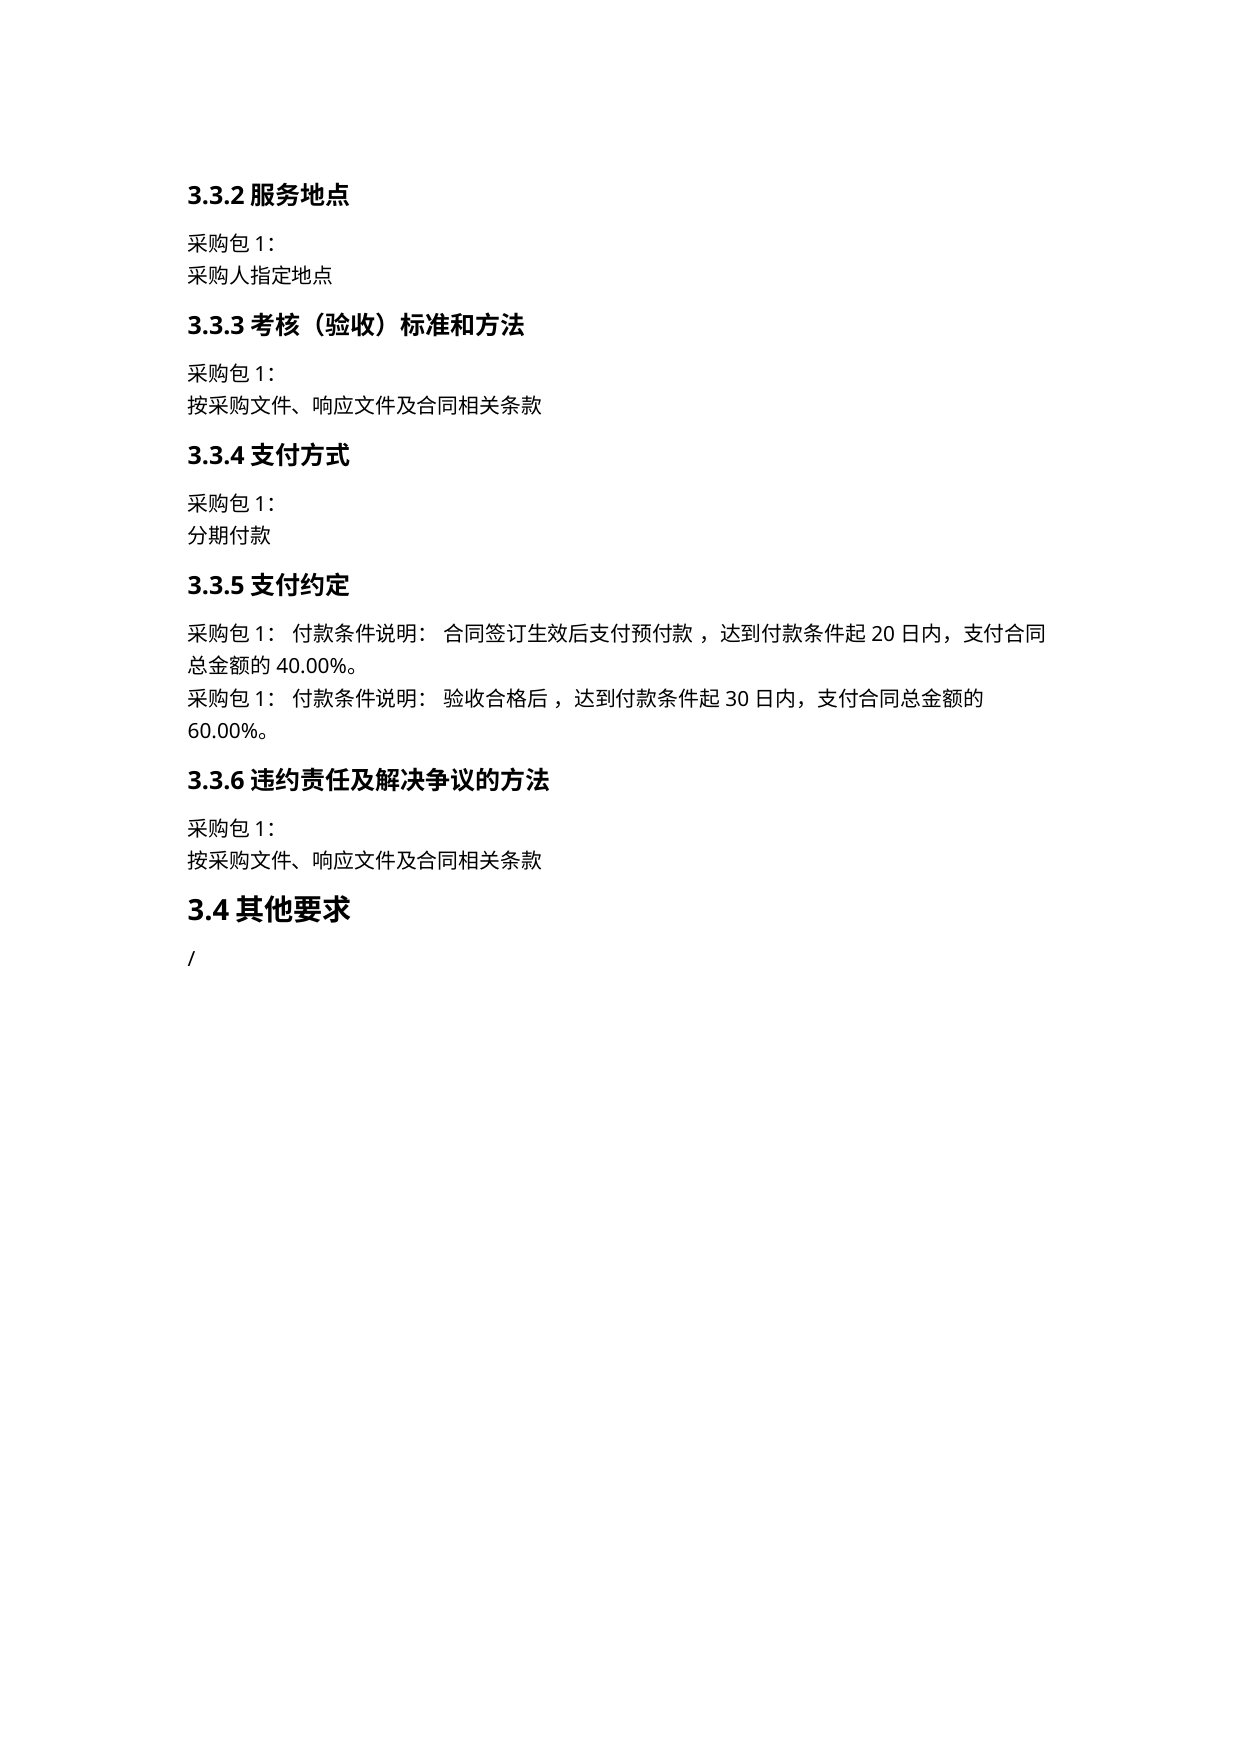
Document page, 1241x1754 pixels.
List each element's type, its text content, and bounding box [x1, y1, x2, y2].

text 采购包1： 付款条件说明： 合同签订生效后支付预付款 ，达到付款条件起 20 日内，支付合同总金额的 40.00%。 [187, 617, 1053, 682]
text 3.4其他要求 [187, 877, 1053, 942]
text / [187, 942, 1053, 974]
text 按采购文件、响应文件及合同相关条款 [187, 844, 1053, 877]
text 采购人指定地点 [187, 259, 1053, 292]
text 3.3.6违约责任及解决争议的方法 [187, 747, 1053, 812]
text 采购包1： [187, 487, 1053, 519]
text 采购包1： 付款条件说明： 验收合格后 ，达到付款条件起 30 日内，支付合同总金额的 60.00%。 [187, 682, 1053, 747]
text 3.3.5支付约定 [187, 552, 1053, 617]
text 分期付款 [187, 519, 1053, 552]
text 采购包1： [187, 227, 1053, 259]
text 按采购文件、响应文件及合同相关条款 [187, 389, 1053, 422]
text 采购包1： [187, 812, 1053, 844]
text 3.3.3考核（验收）标准和方法 [187, 292, 1053, 357]
text 3.3.2服务地点 [187, 162, 1053, 227]
text 3.3.4支付方式 [187, 422, 1053, 487]
text 采购包1： [187, 357, 1053, 389]
